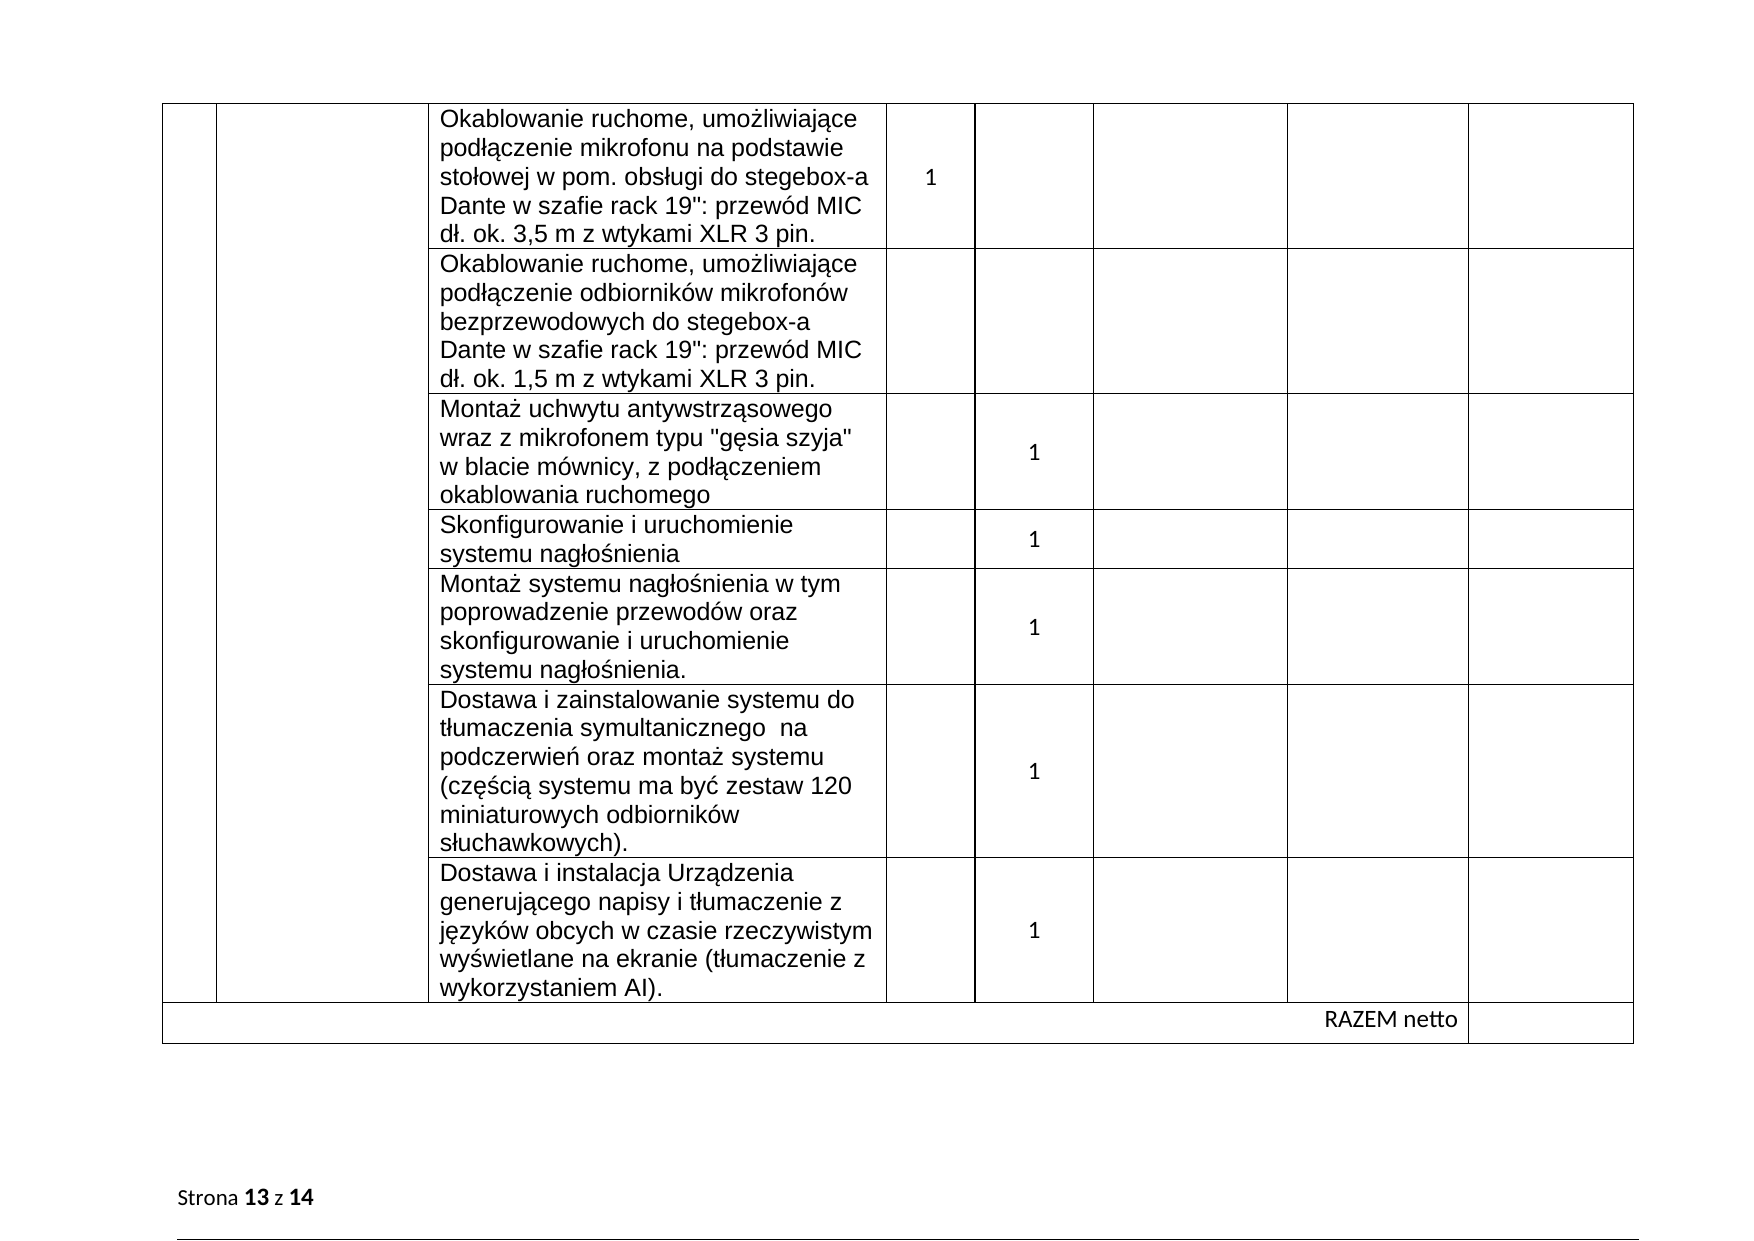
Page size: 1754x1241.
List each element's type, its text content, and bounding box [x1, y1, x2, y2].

table_cell Dostawa i instalacja Urządzenia generującego napisy i tłumaczenie z języków obcych w czasie rzeczywistym wyświetlane na ekranie (tłumaczenie z wykorzystaniem AI). [429, 858, 886, 1002]
table_cell [887, 858, 974, 1002]
table_cell [1094, 685, 1287, 857]
table_cell Okablowanie ruchome, umożliwiające podłączenie odbiorników mikrofonów bezprzewodowych do stegebox-a Dante w szafie rack 19": przewód MIC dł. ok. 1,5 m z wtykami XLR 3 pin. [429, 249, 886, 393]
table_cell Montaż systemu nagłośnienia w tym poprowadzenie przewodów oraz skonfigurowanie i uruchomienie systemu nagłośnienia. [429, 569, 886, 683]
table_cell 1 [976, 394, 1093, 509]
table_cell 1 [976, 510, 1093, 567]
table_cell [1288, 858, 1468, 1002]
table_cell [1288, 249, 1468, 393]
table_cell [1094, 394, 1287, 509]
table_cell [1469, 858, 1633, 1002]
table_cell Dostawa i zainstalowanie systemu do tłumaczenia symultanicznego na podczerwień oraz montaż systemu (częścią systemu ma być zestaw 120 miniaturowych odbiorników słuchawkowych). [429, 685, 886, 857]
table_cell [887, 394, 974, 509]
table_cell [976, 249, 1093, 393]
table_cell [887, 249, 974, 393]
table_cell Montaż uchwytu antywstrząsowego wraz z mikrofonem typu "gęsia szyja" w blacie mównicy, z podłączeniem okablowania ruchomego [429, 394, 886, 509]
table_cell [1469, 104, 1633, 248]
table_cell RAZEM netto [163, 1003, 1468, 1043]
table_cell [1094, 569, 1287, 683]
table_cell [1288, 104, 1468, 248]
table_cell [976, 104, 1093, 248]
table_cell [1288, 569, 1468, 683]
table_cell [887, 685, 974, 857]
table_cell [1469, 569, 1633, 683]
table_cell 1 [887, 104, 974, 248]
table_cell [1094, 858, 1287, 1002]
table_cell [1469, 249, 1633, 393]
table_cell [1094, 104, 1287, 248]
table_cell [1469, 510, 1633, 567]
table_cell 1 [976, 685, 1093, 857]
table_cell [1469, 394, 1633, 509]
table_cell [887, 510, 974, 567]
table_cell [1469, 685, 1633, 857]
table_cell Skonfigurowanie i uruchomienie systemu nagłośnienia [429, 510, 886, 567]
table_cell [1094, 510, 1287, 567]
table_cell 1 [976, 858, 1093, 1002]
table_cell [1094, 249, 1287, 393]
table_cell [887, 569, 974, 683]
table_cell Okablowanie ruchome, umożliwiające podłączenie mikrofonu na podstawie stołowej w pom. obsługi do stegebox-a Dante w szafie rack 19": przewód MIC dł. ok. 3,5 m z wtykami XLR 3 pin. [429, 104, 886, 248]
table_cell [1288, 685, 1468, 857]
table_cell [1288, 394, 1468, 509]
table_cell [1469, 1003, 1633, 1043]
table_cell 1 [976, 569, 1093, 683]
table_cell [1288, 510, 1468, 567]
